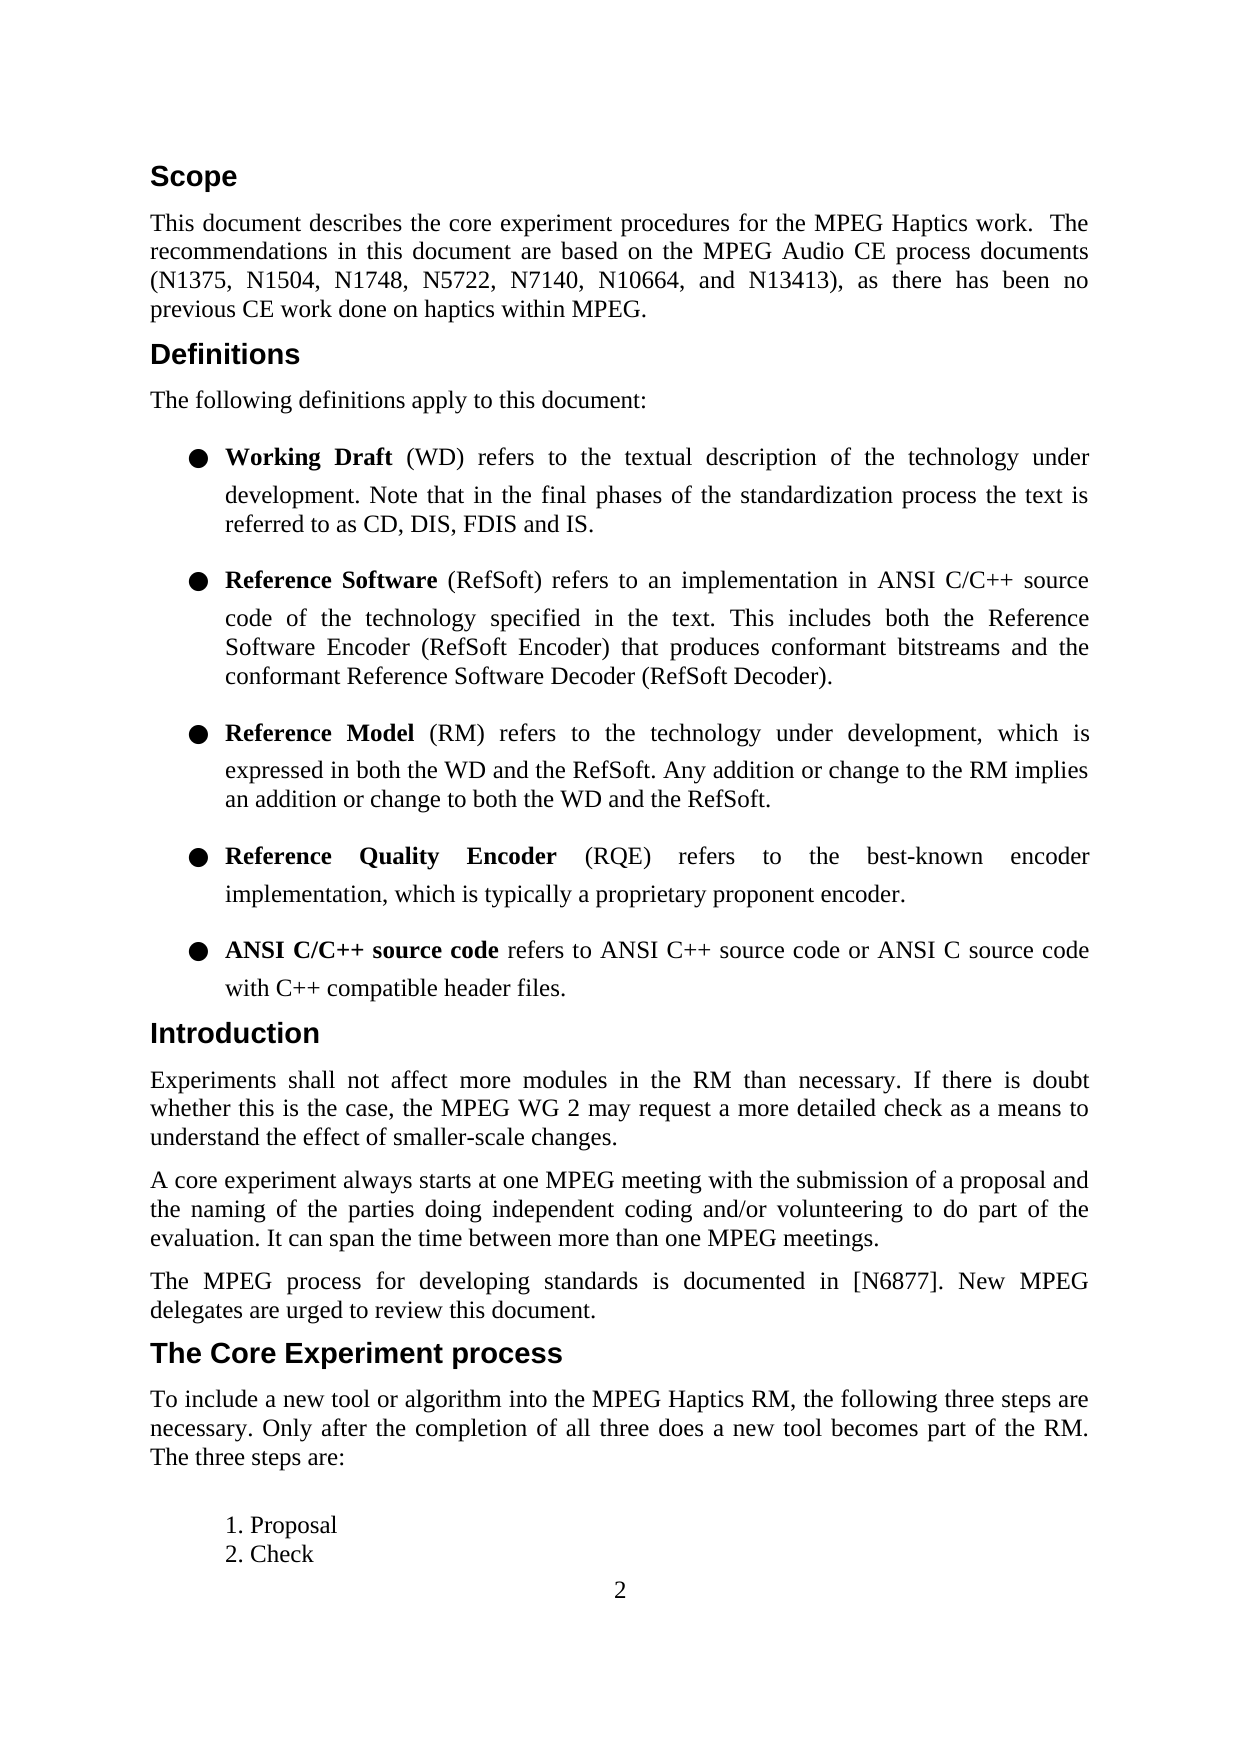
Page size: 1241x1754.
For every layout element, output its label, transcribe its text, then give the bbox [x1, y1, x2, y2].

list Reference Quality Encoder (RQE) refers to the best-known encoder implementation, which is typically a proprietary proponent encoder. [187, 827, 1090, 907]
text Definitions [150, 337, 1090, 371]
subtitle Scope [150, 159, 1090, 193]
subtitle The Core Experiment process [150, 1336, 1090, 1370]
text Introduction [150, 1017, 1090, 1050]
text The MPEG process for developing standards is documented in [N6877]. New MPEG delegates are urged to review this document. [150, 1266, 1090, 1324]
text A core experiment always starts at one MPEG meeting with the submission of a proposal and the naming of the parties doing independent coding and/or volunteering to do part of the evaluation. It can span the time between more than one MPEG meetings. [150, 1166, 1090, 1252]
text 2. Check [225, 1539, 1090, 1567]
text The following definitions apply to this document: [150, 385, 1090, 414]
text To include a new tool or algorithm into the MPEG Haptics RM, the following three steps are necessary. Only after the completion of all three does a new tool becomes part of the RM. The three steps are: [150, 1384, 1090, 1471]
text This document describes the core experiment procedures for the MPEG Haptics work. The recommendations in this document are based on the MPEG Audio CE process documents (N1375, N1504, N1748, N5722, N7140, N10664, and N13413), as there has been no previous CE work done on haptics within MPEG. [150, 208, 1090, 323]
list Reference Software (RefSoft) refers to an implementation in ANSI C/C++ source code of the technology specified in the text. This includes both the Reference Software Encoder (RefSoft Encoder) that produces conformant bitstreams and the conformant Reference Software Decoder (RefSoft Decoder). [187, 552, 1090, 689]
list ANSI C/C++ source code refers to ANSI C++ source code or ANSI C source code with C++ compatible header files. [187, 922, 1090, 1002]
list Reference Model (RM) refers to the technology under development, which is expressed in both the WD and the RefSoft. Any addition or change to the RM implies an addition or change to both the WD and the RefSoft. [187, 704, 1090, 813]
list Working Draft (WD) refers to the textual description of the technology under development. Note that in the final phases of the standardization process the text is referred to as CD, DIS, FDIS and IS. [187, 429, 1090, 537]
text Experiments shall not affect more modules in the RM than necessary. If there is doubt whether this is the case, the MPEG WG 2 may request a more detailed check as a means to understand the effect of smaller-scale changes. [150, 1065, 1090, 1151]
text 1. Proposal [225, 1510, 1090, 1539]
